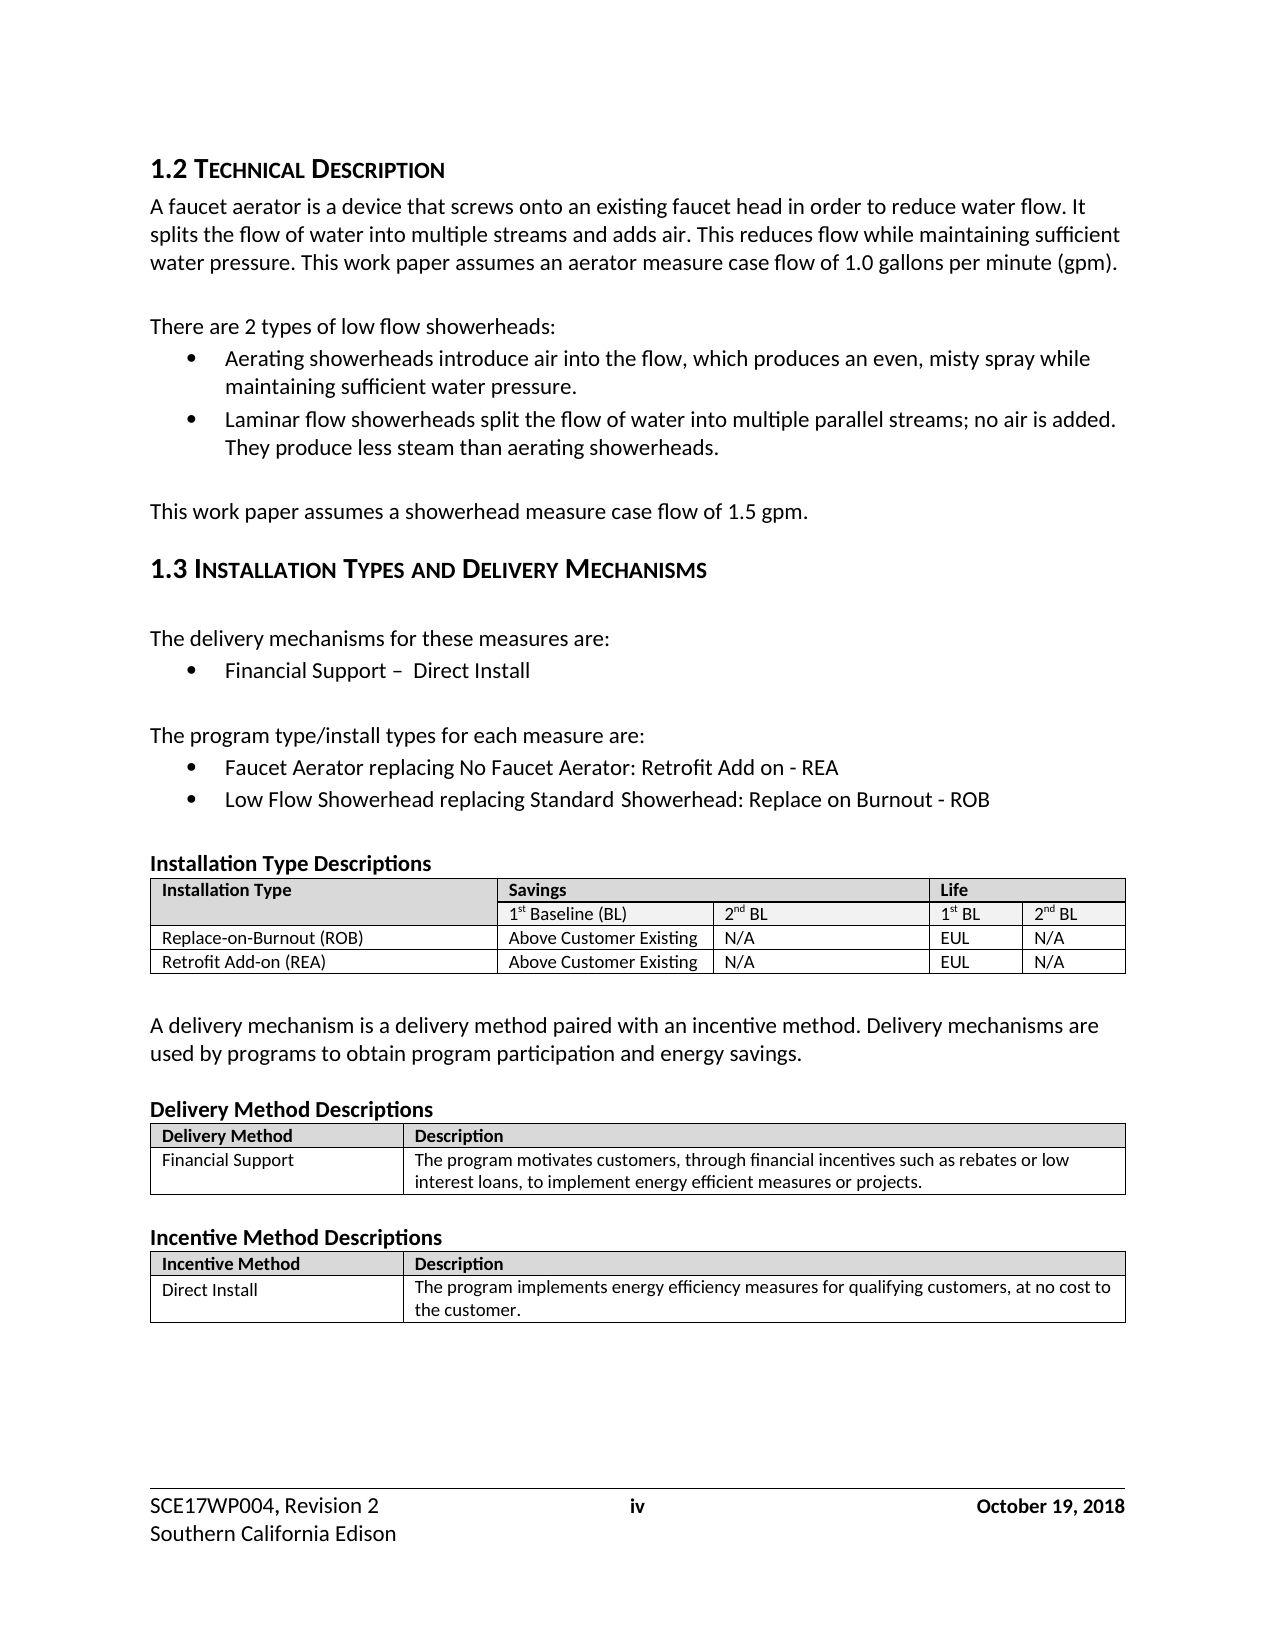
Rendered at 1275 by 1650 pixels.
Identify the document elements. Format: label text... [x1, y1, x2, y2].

text There are 2 types of low flow showerheads: [150, 312, 1125, 340]
table_cell Direct Install [151, 1276, 403, 1322]
table_cell N/A [1023, 926, 1125, 949]
text The program type/install types for each measure are: [150, 721, 1125, 749]
table_cell 1st Baseline (BL) [498, 903, 713, 925]
subtitle 1.3 Installation Types and Delivery Mechanisms [150, 550, 1125, 586]
table_cell Retrofit Add-on (REA) [151, 950, 497, 973]
table_cell Above Customer Existing [498, 926, 713, 949]
table_header Installation Type [151, 879, 497, 925]
table_cell EUL [930, 950, 1022, 973]
table_cell The program implements energy efficiency measures for qualifying customers, at no cost to the customer. [404, 1276, 1125, 1322]
text Delivery Method Descriptions [150, 1095, 1125, 1123]
table_cell N/A [714, 926, 929, 949]
list Low Flow Showerhead replacing Standard Showerhead: Replace on Burnout - ROB [187, 785, 1125, 813]
table_cell N/A [714, 950, 929, 973]
table_header Delivery Method [151, 1124, 403, 1147]
text The delivery mechanisms for these measures are: [150, 624, 1125, 652]
text A delivery mechanism is a delivery method paired with an incentive method. Delivery mechanisms are used by programs to obtain program participation and energy savings. [150, 1011, 1125, 1067]
table_header Savings [498, 879, 929, 901]
list Faucet Aerator replacing No Faucet Aerator: Retrofit Add on - REA [187, 753, 1125, 781]
table_cell 2nd BL [714, 903, 929, 925]
list Financial Support – Direct Install [187, 656, 1125, 684]
text Installation Type Descriptions [150, 849, 1125, 877]
text A faucet aerator is a device that screws onto an existing faucet head in order to reduce water flow. It splits the flow of water into multiple streams and adds air. This reduces flow while maintaining sufficient water pressure. This work paper assumes an aerator measure case flow of 1.0 gallons per minute (gpm). [150, 192, 1125, 276]
table_cell Financial Support [151, 1148, 403, 1194]
table_cell 2nd BL [1023, 903, 1125, 925]
table_header Incentive Method [151, 1252, 403, 1275]
subtitle 1.2 Technical Description [150, 150, 1125, 186]
list Aerating showerheads introduce air into the flow, which produces an even, misty spray while maintaining sufficient water pressure. [187, 344, 1125, 401]
table_header Description [404, 1252, 1125, 1275]
list Laminar flow showerheads split the flow of water into multiple parallel streams; no air is added. They produce less steam than aerating showerheads. [187, 405, 1125, 461]
text This work paper assumes a showerhead measure case flow of 1.5 gpm. [150, 497, 1125, 525]
table_header Life [930, 879, 1125, 901]
table_cell EUL [930, 926, 1022, 949]
table_cell Replace-on-Burnout (ROB) [151, 926, 497, 949]
table_cell The program motivates customers, through financial incentives such as rebates or low interest loans, to implement energy efficient measures or projects. [404, 1148, 1125, 1194]
text Incentive Method Descriptions [150, 1223, 1125, 1251]
table_cell Above Customer Existing [498, 950, 713, 973]
table_cell N/A [1023, 950, 1125, 973]
table_cell 1st BL [930, 903, 1022, 925]
table_header Description [404, 1124, 1125, 1147]
